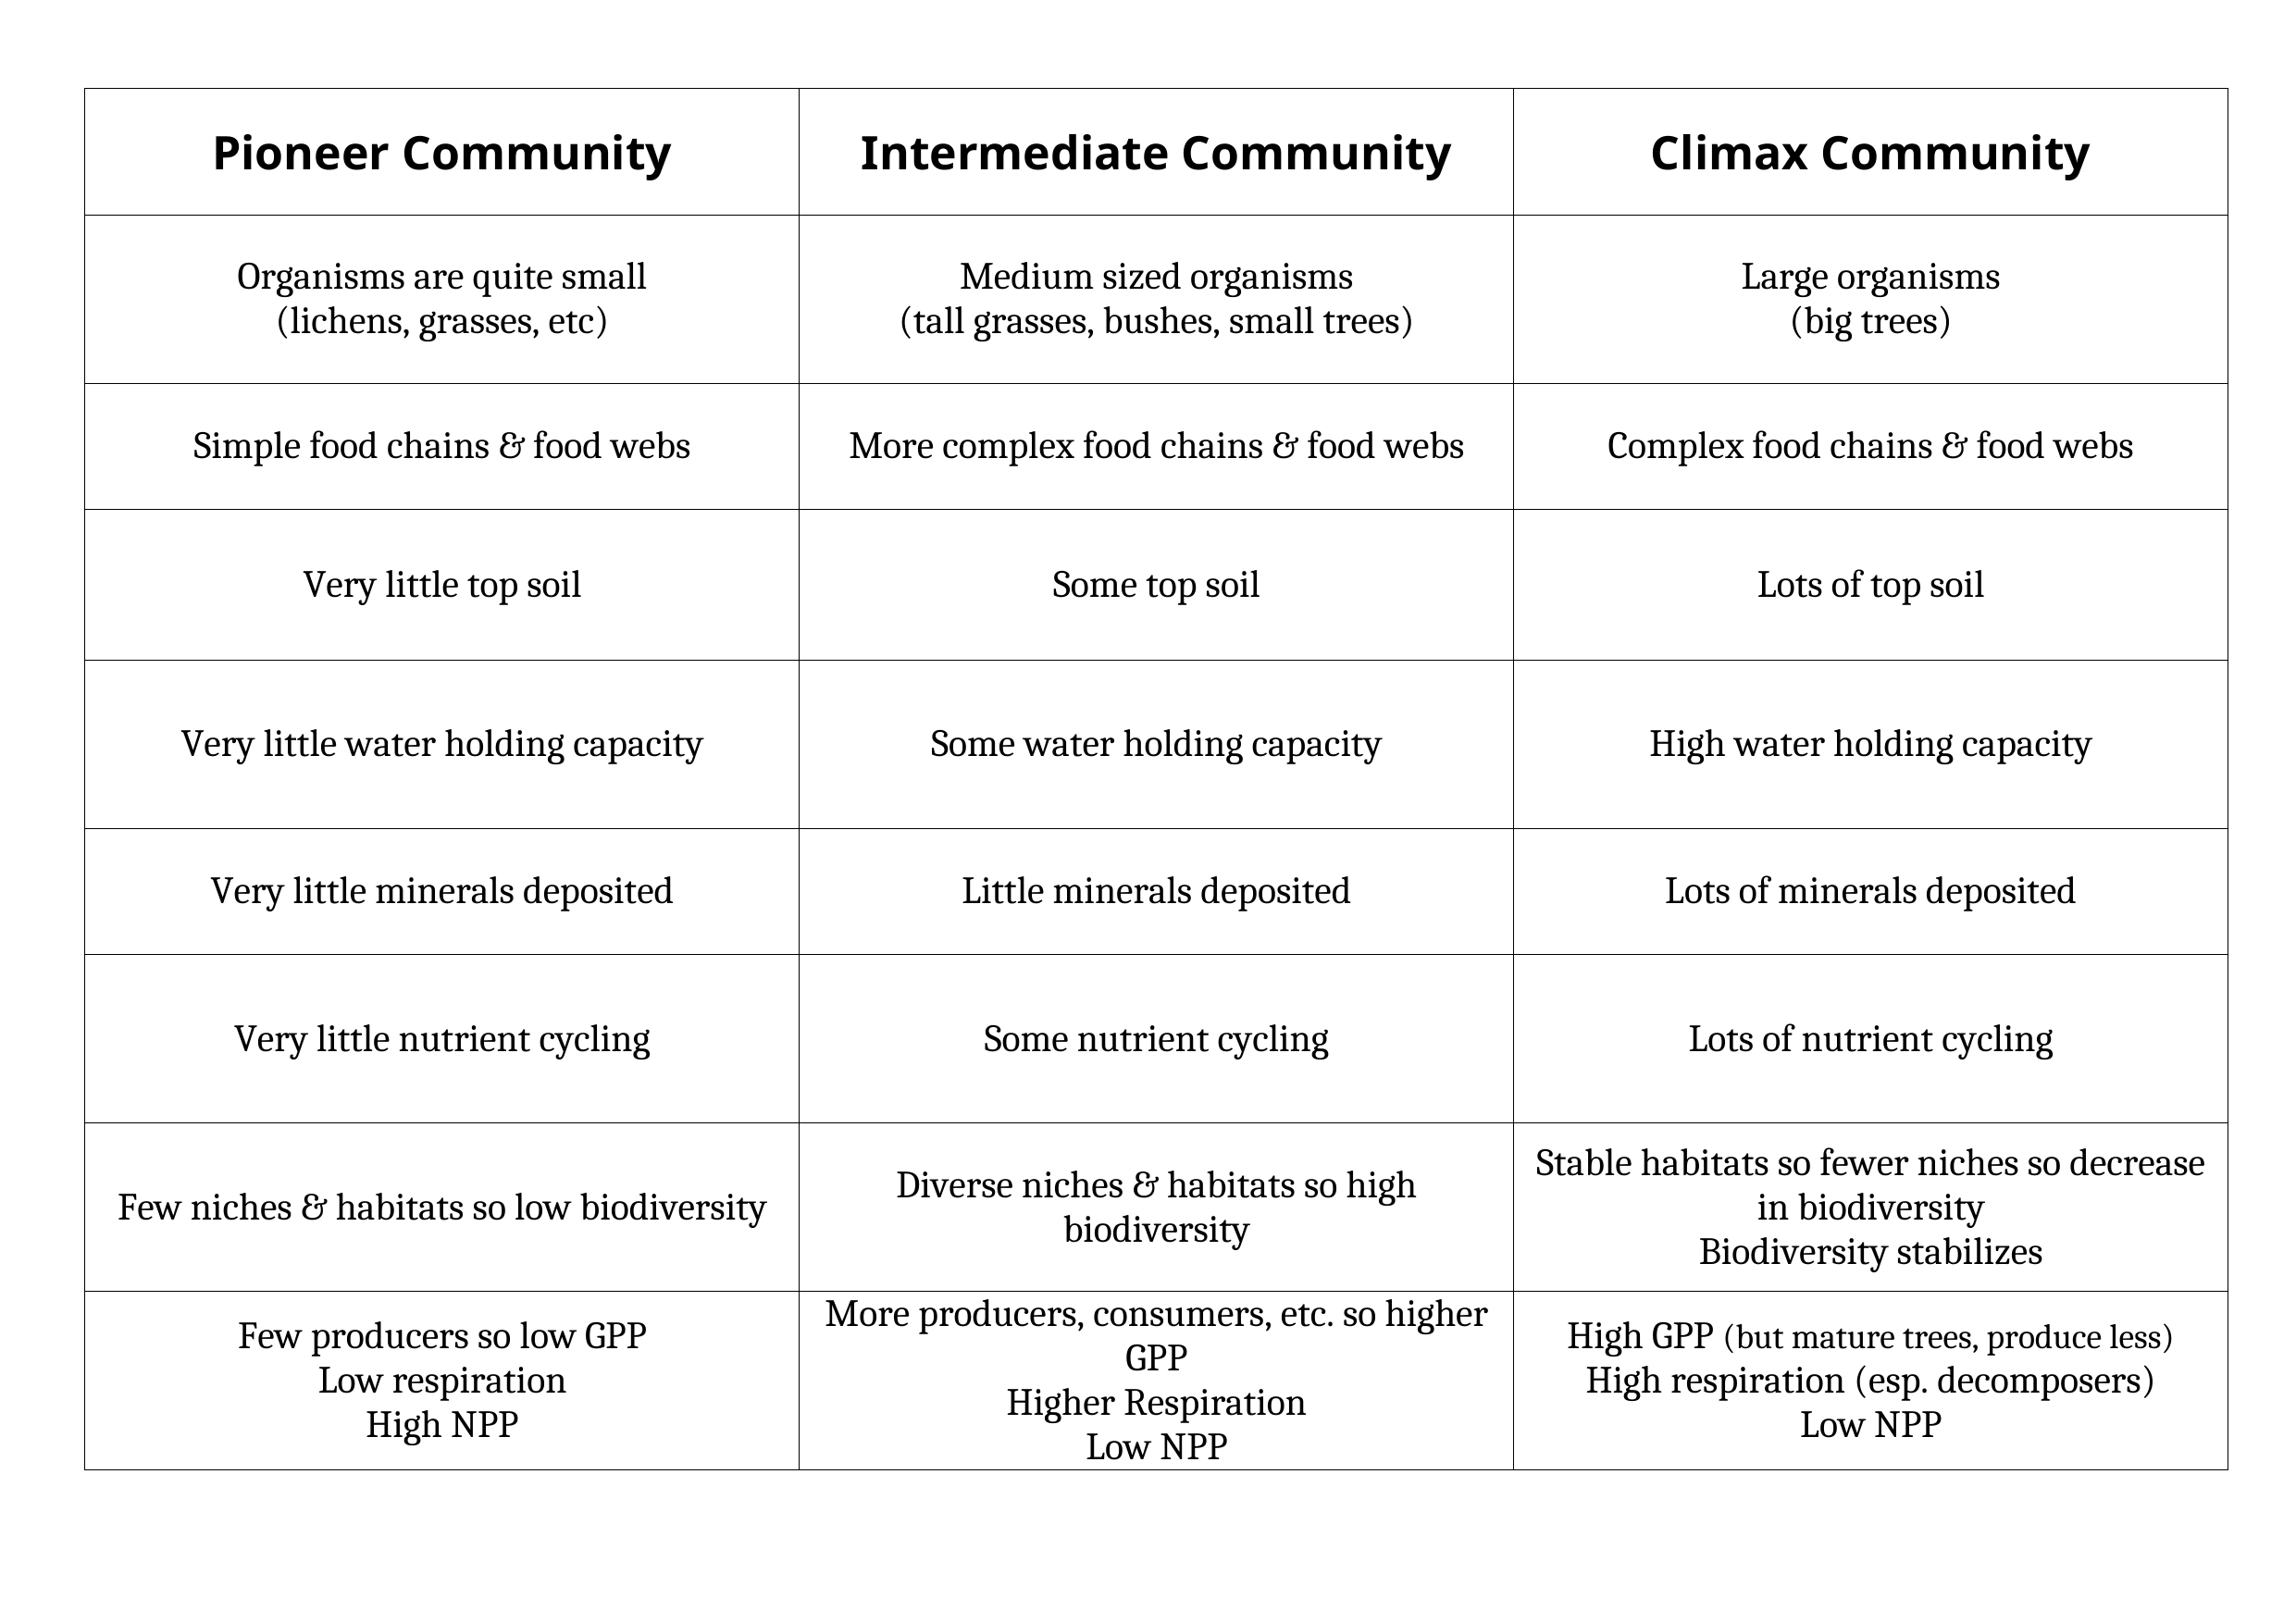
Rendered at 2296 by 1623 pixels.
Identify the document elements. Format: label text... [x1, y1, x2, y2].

table_cell Medium sized organisms (tall grasses, bushes, small trees) [800, 216, 1513, 383]
table_cell Large organisms (big trees) [1514, 216, 2228, 383]
table_header Climax Community [1514, 89, 2228, 215]
table_cell Lots of minerals deposited [1514, 829, 2228, 954]
table_cell Few niches & habitats so low biodiversity [85, 1123, 799, 1291]
table_cell Organisms are quite small (lichens, grasses, etc) [85, 216, 799, 383]
table_cell Some water holding capacity [800, 661, 1513, 827]
table_cell Simple food chains & food webs [85, 384, 799, 509]
table_cell Very little water holding capacity [85, 661, 799, 827]
table_cell Diverse niches & habitats so high biodiversity [800, 1123, 1513, 1291]
table_cell Lots of nutrient cycling [1514, 955, 2228, 1122]
table_cell Some nutrient cycling [800, 955, 1513, 1122]
table_cell Complex food chains & food webs [1514, 384, 2228, 509]
table_cell More producers, consumers, etc. so higher GPP Higher Respiration Low NPP [800, 1292, 1513, 1469]
table_cell Lots of top soil [1514, 510, 2228, 659]
table_header Pioneer Community [85, 89, 799, 215]
table_cell Very little minerals deposited [85, 829, 799, 954]
table_cell Little minerals deposited [800, 829, 1513, 954]
table_cell High GPP (but mature trees, produce less) High respiration (esp. decomposers) Low NPP [1514, 1292, 2228, 1469]
table_cell More complex food chains & food webs [800, 384, 1513, 509]
table_cell Very little nutrient cycling [85, 955, 799, 1122]
table_cell Some top soil [800, 510, 1513, 659]
table_cell Few producers so low GPP Low respiration High NPP [85, 1292, 799, 1469]
table_cell Very little top soil [85, 510, 799, 659]
table_header Intermediate Community [800, 89, 1513, 215]
table_cell Stable habitats so fewer niches so decrease in biodiversity Biodiversity stabilizes [1514, 1123, 2228, 1291]
table_cell High water holding capacity [1514, 661, 2228, 827]
